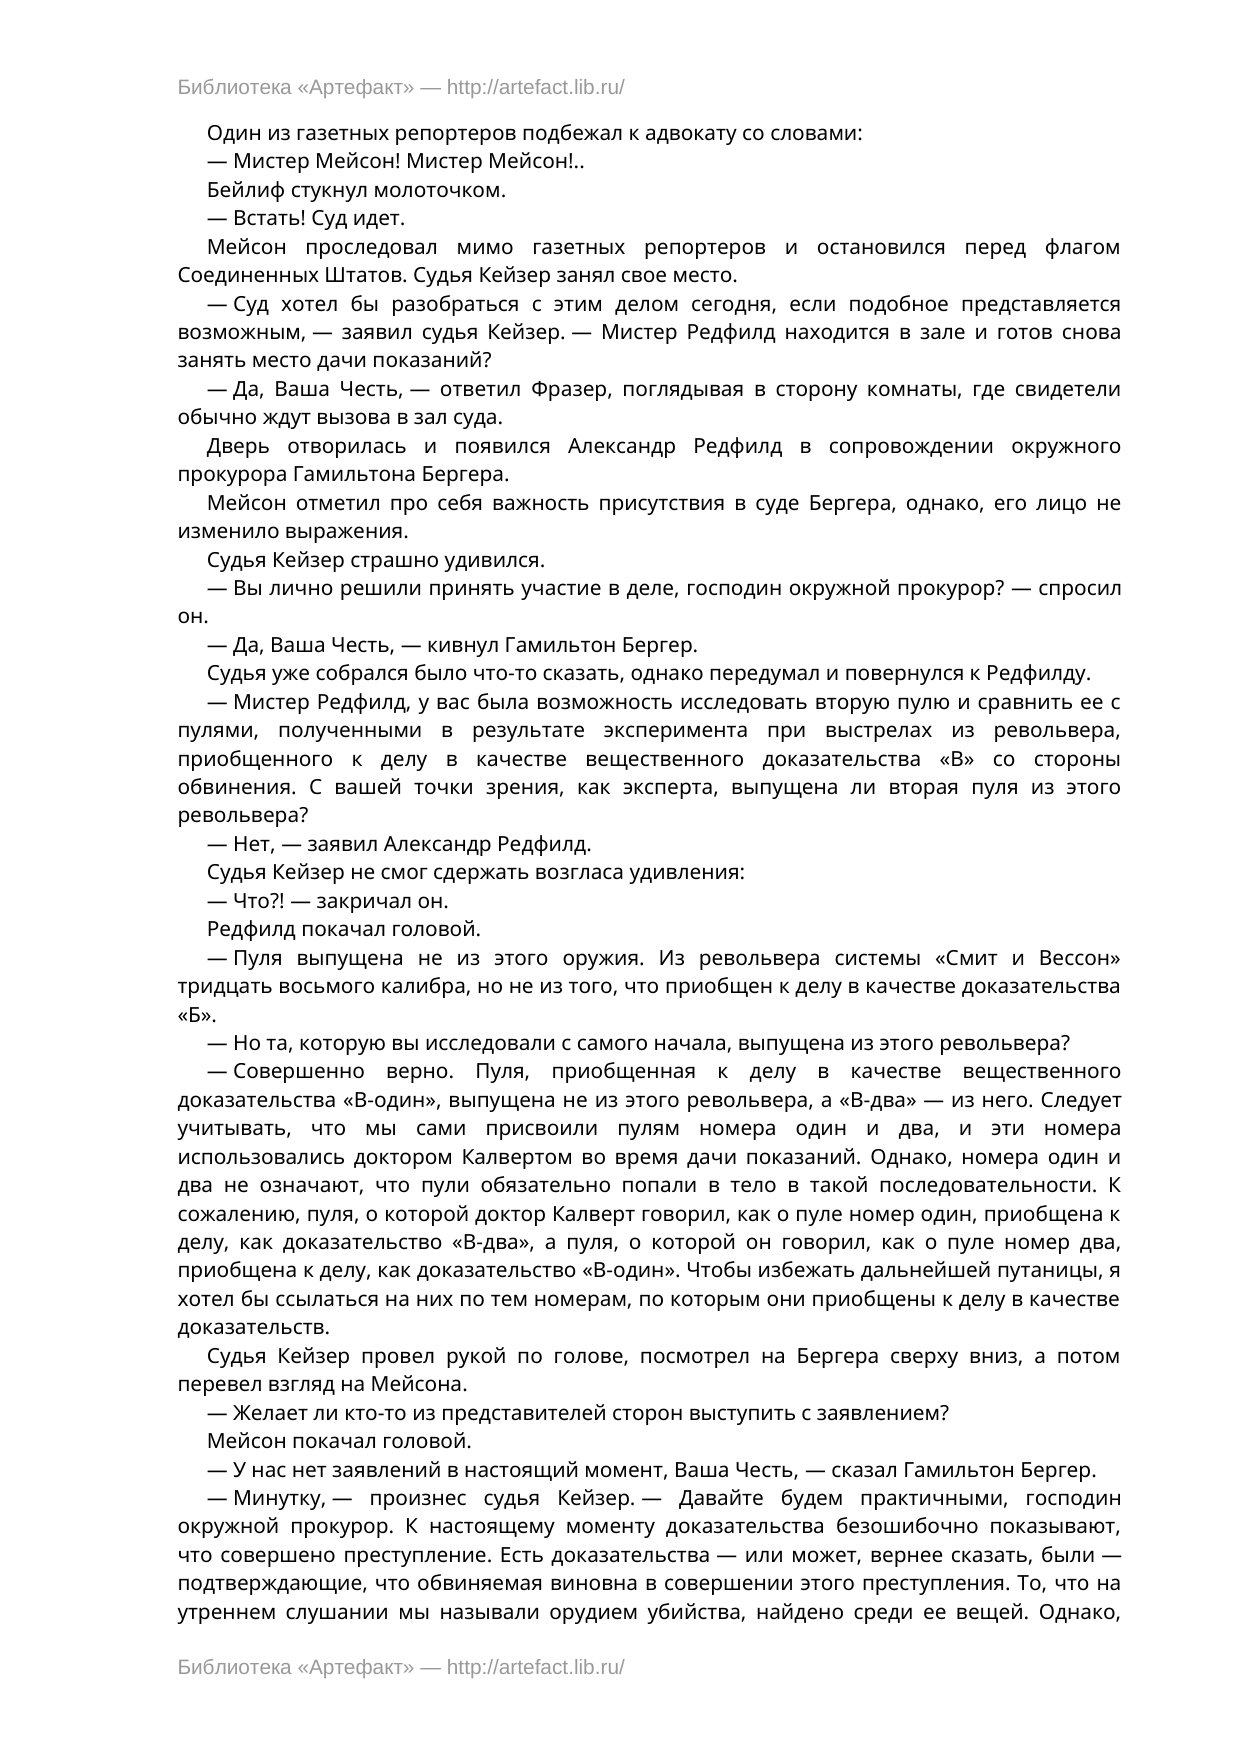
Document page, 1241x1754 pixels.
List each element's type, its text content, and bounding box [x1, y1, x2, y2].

text — Да, Ваша Честь, — ответил Фразер, поглядывая в сторону комнаты, где свидетели обычно ждут вызова в зал суда. [177, 374, 1122, 431]
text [177, 1483, 1122, 1625]
text Мейсон проследовал мимо газетных репортеров и остановился перед флагом Соединенных Штатов. Судья Кейзер занял свое место. [177, 232, 1122, 289]
text — Вы лично решили принять участие в деле, господин окружной прокурор? — спросил он. [177, 573, 1122, 630]
text Дверь отворилась и появился Александр Редфилд в сопровождении окружного прокурора Гамильтона Бергера. [177, 431, 1122, 488]
text — Мистер Редфилд, у вас была возможность исследовать вторую пулю и сравнить ее с пулями, полученными в результате эксперимента при выстрелах из револьвера, приобщенного к делу в качестве вещественного доказательства «В» со стороны обвинения. С вашей точки зрения, как эксперта, выпущена ли вторая пуля из этого револьвера? [177, 687, 1122, 829]
text — Но та, которую вы исследовали с самого начала, выпущена из этого револьвера? [177, 1028, 1122, 1057]
text Судья уже собрался было что-то сказать, однако передумал и повернулся к Редфилду. [177, 658, 1122, 687]
text Бейлиф стукнул молоточком. [177, 175, 1122, 203]
text — Суд хотел бы разобраться с этим делом сегодня, если подобное представляется возможным, — заявил судья Кейзер. — Мистер Редфилд находится в зале и готов снова занять место дачи показаний? [177, 289, 1122, 374]
text — Да, Ваша Честь, — кивнул Гамильтон Бергер. [177, 630, 1122, 658]
text Судья Кейзер провел рукой по голове, посмотрел на Бергера сверху вниз, а потом перевел взгляд на Мейсона. [177, 1341, 1122, 1398]
text — Желает ли кто-то из представителей сторон выступить с заявлением? [177, 1398, 1122, 1426]
text — У нас нет заявлений в настоящий момент, Ваша Честь, — сказал Гамильтон Бергер. [177, 1455, 1122, 1483]
text Один из газетных репортеров подбежал к адвокату со словами: [177, 118, 1122, 147]
text Мейсон отметил про себя важность присутствия в суде Бергера, однако, его лицо не изменило выражения. [177, 488, 1122, 545]
text Мейсон покачал головой. [177, 1426, 1122, 1455]
text — Нет, — заявил Александр Редфилд. [177, 829, 1122, 857]
text — Что?! — закричал он. [177, 886, 1122, 914]
text — Встать! Суд идет. [177, 203, 1122, 232]
text Судья Кейзер не смог сдержать возгласа удивления: [177, 857, 1122, 886]
text Редфилд покачал головой. [177, 914, 1122, 943]
text — Совершенно верно. Пуля, приобщенная к делу в качестве вещественного доказательства «В-один», выпущена не из этого револьвера, а «В-два» — из него. Следует учитывать, что мы сами присвоили пулям номера один и два, и эти номера использовались доктором Калвертом во время дачи показаний. Однако, номера один и два не означают, что пули обязательно попали в тело в такой последовательности. К сожалению, пуля, о которой доктор Калверт говорил, как о пуле номер один, приобщена к делу, как доказательство «В-два», а пуля, о которой он говорил, как о пуле номер два, приобщена к делу, как доказательство «В-один». Чтобы избежать дальнейшей путаницы, я хотел бы ссылаться на них по тем номерам, по которым они приобщены к делу в качестве доказательств. [177, 1057, 1122, 1341]
text Судья Кейзер страшно удивился. [177, 545, 1122, 573]
text — Мистер Мейсон! Мистер Мейсон!.. [177, 147, 1122, 175]
text — Пуля выпущена не из этого оружия. Из револьвера системы «Смит и Вессон» тридцать восьмого калибра, но не из того, что приобщен к делу в качестве доказательства «Б». [177, 943, 1122, 1028]
